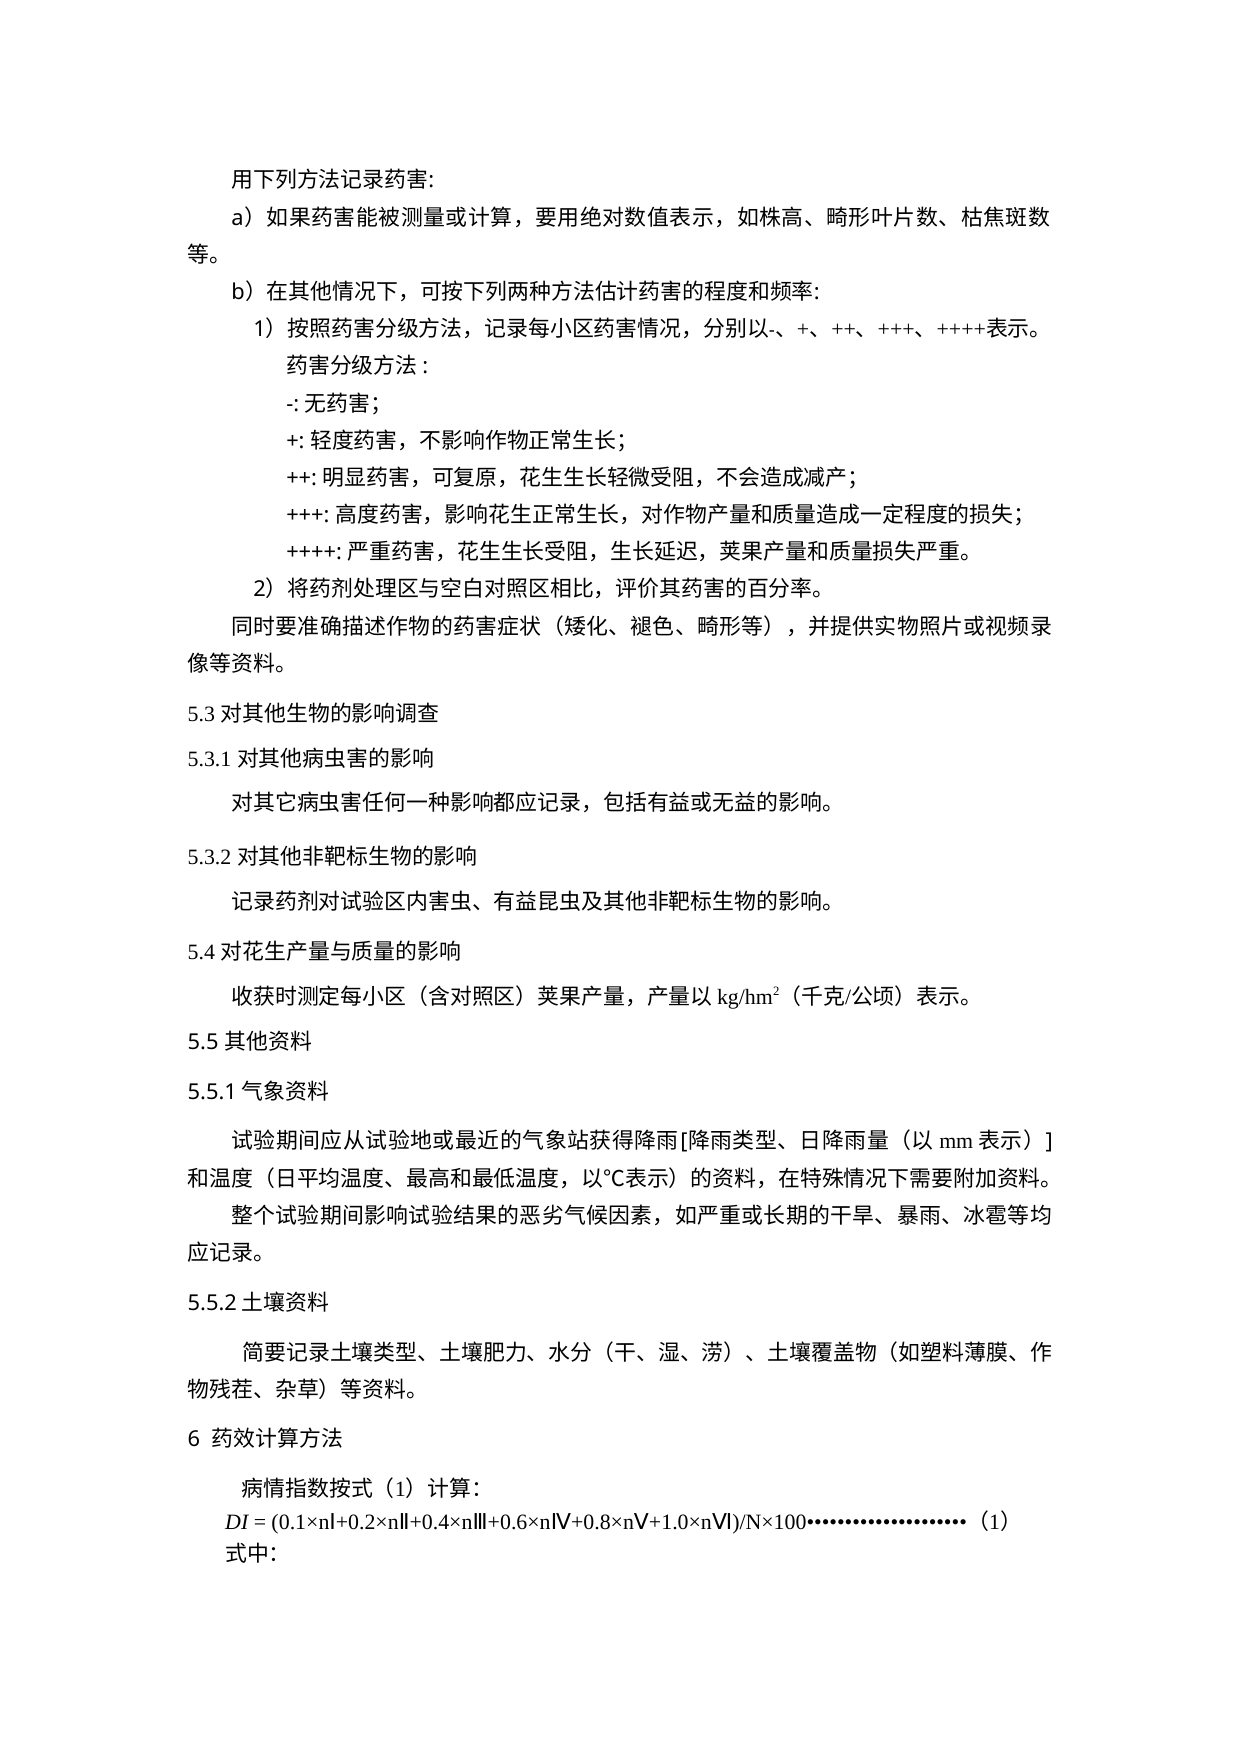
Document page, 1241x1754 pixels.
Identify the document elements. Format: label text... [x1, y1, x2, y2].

text 5.3 对其他生物的影响调查 [187, 695, 1031, 728]
text 试验期间应从试验地或最近的气象站获得降雨[降雨类型、日降雨量（以mm表示）]和温度（日平均温度、最高和最低温度，以℃表示）的资料，在特殊情况下需要附加资料。 [187, 1123, 1053, 1193]
text 收获时测定每小区（含对照区）荚果产量，产量以kg/hm2（千克/公顷）表示。 [187, 979, 1053, 1011]
text +++: 高度药害，影响花生正常生长，对作物产量和质量造成一定程度的损失； [286, 497, 1053, 529]
text 药害分级方法 : [187, 348, 1053, 381]
text -: 无药害； [187, 385, 1053, 418]
text 用下列方法记录药害: [187, 162, 1053, 194]
list 简要记录土壤类型、土壤肥力、水分（干、湿、涝）、土壤覆盖物（如塑料薄膜、作物残茬、杂草）等资料。 [187, 1334, 1053, 1404]
text 记录药剂对试验区内害虫、有益昆虫及其他非靶标生物的影响。 [187, 884, 1053, 916]
text 5.3.1 对其他病虫害的影响 [187, 740, 1053, 773]
text 整个试验期间影响试验结果的恶劣气候因素，如严重或长期的干旱、暴雨、冰雹等均应记录。 [187, 1197, 1053, 1267]
text ++++: 严重药害，花生生长受阻，生长延迟，荚果产量和质量损失严重。 [187, 534, 1053, 566]
text 1）按照药害分级方法，记录每小区药害情况，分别以-、+、++、+++、++++表示。 [187, 311, 1053, 343]
text 2）将药剂处理区与空白对照区相比，评价其药害的百分率。 [187, 571, 1053, 604]
list 5.5 其他资料 [187, 1024, 1053, 1056]
text 式中： [187, 1536, 1053, 1568]
text +: 轻度药害，不影响作物正常生长； [187, 422, 1053, 455]
text ++: 明显药害，可复原，花生生长轻微受阻，不会造成减产； [187, 459, 1053, 492]
text 对其它病虫害任何一种影响都应记录，包括有益或无益的影响。 [187, 785, 1053, 817]
list 5.5.2土壤资料 [187, 1284, 1053, 1317]
text a）如果药害能被测量或计算，要用绝对数值表示，如株高、畸形叶片数、枯焦斑数等。 [187, 199, 1053, 269]
text 5.4 对花生产量与质量的影响 [187, 934, 1053, 966]
list 5.5.1气象资料 [187, 1073, 1053, 1106]
text DI = (0.1×nⅠ+0.2×nⅡ+0.4×nⅢ+0.6×nⅣ+0.8×nⅤ+1.0×nⅥ)/N×100•••••••••••••••••••••（1） [187, 1503, 1053, 1536]
text 5.3.2 对其他非靶标生物的影响 [187, 839, 1053, 871]
text 病情指数按式（1）计算： [187, 1471, 1053, 1503]
list 6 药效计算方法 [187, 1421, 1053, 1454]
text b）在其他情况下，可按下列两种方法估计药害的程度和频率: [187, 274, 1053, 306]
text 同时要准确描述作物的药害症状（矮化、褪色、畸形等），并提供实物照片或视频录像等资料。 [187, 608, 1053, 678]
